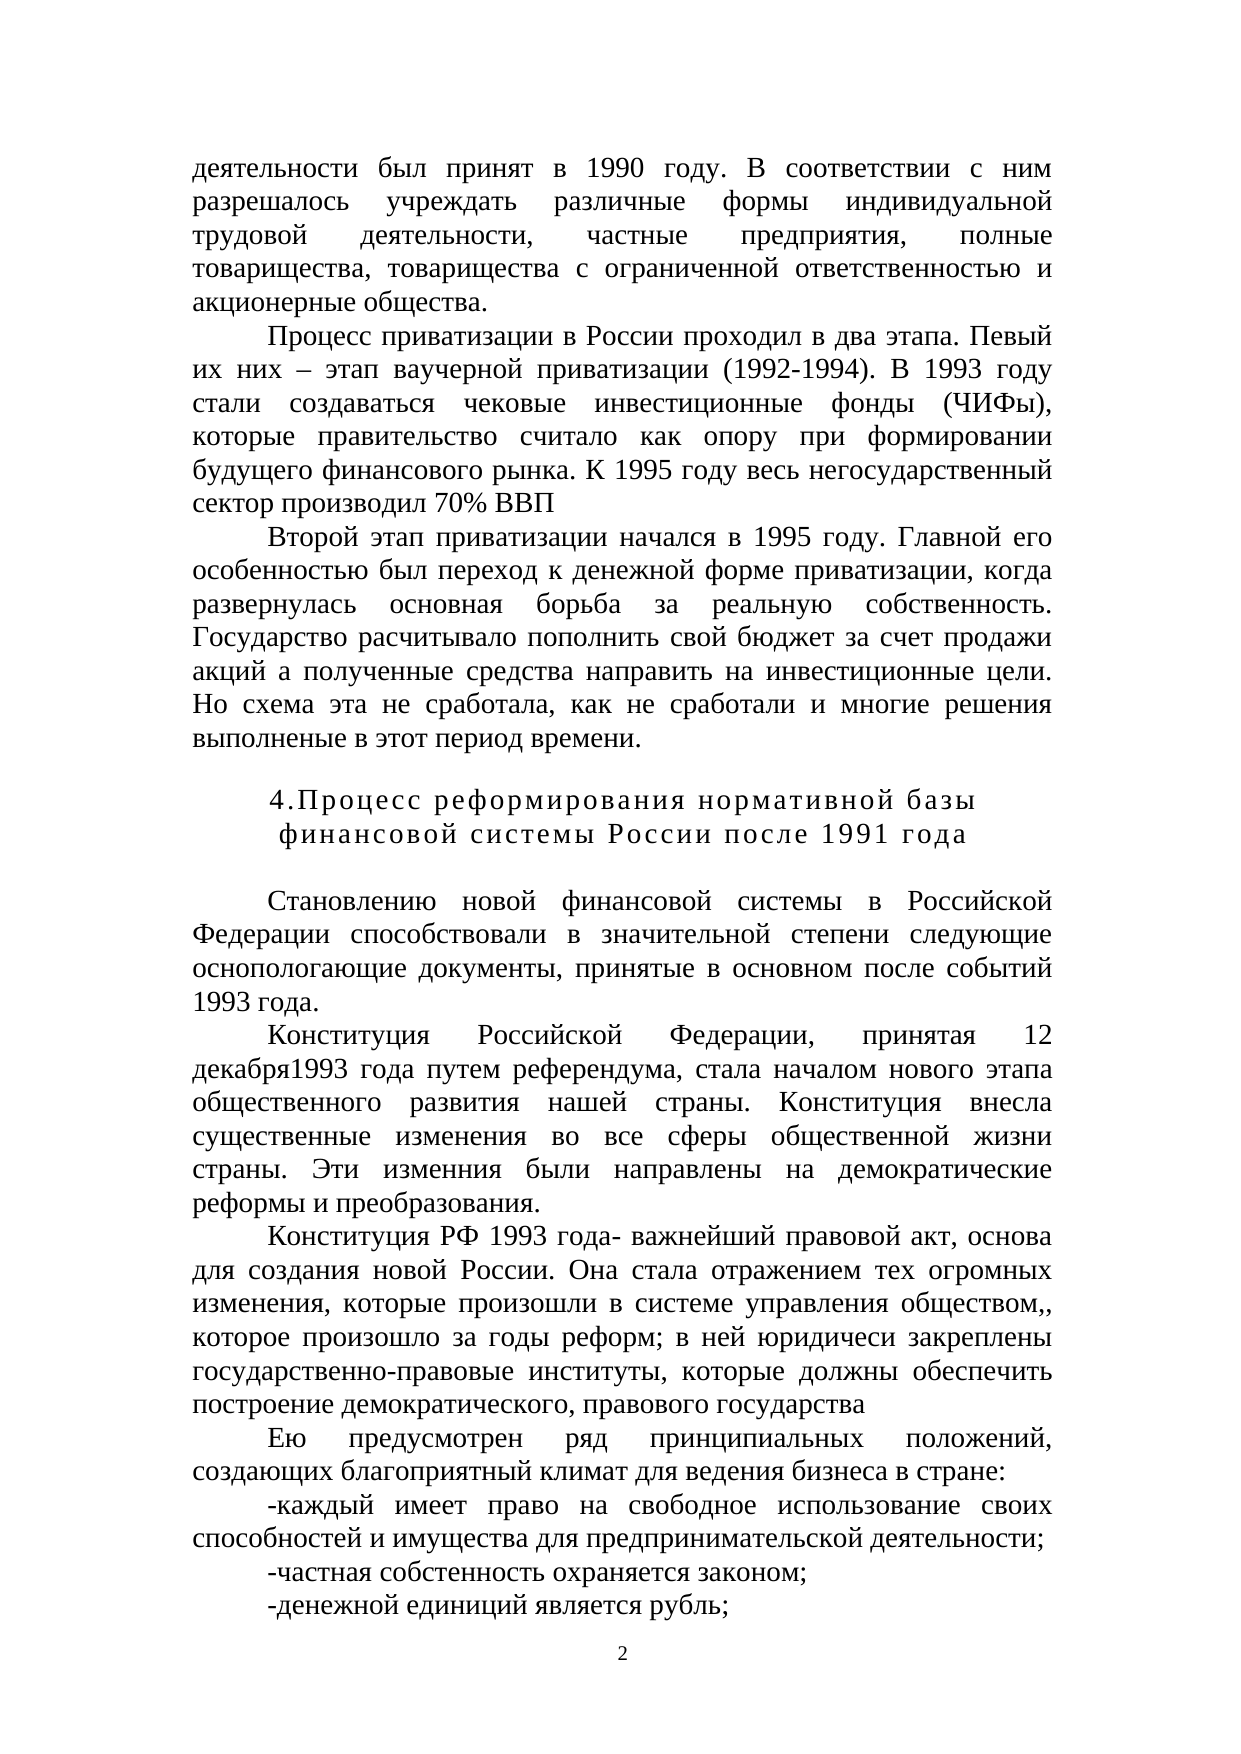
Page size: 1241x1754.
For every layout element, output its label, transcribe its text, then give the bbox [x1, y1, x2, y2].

text -денежной единиций является рубль; [192, 1587, 1053, 1621]
text -каждый имеет право на свободное использование своих способностей и имущества для предпринимательской деятельности; [192, 1487, 1053, 1554]
text 4.Процесс реформирования нормативной базы [192, 782, 1053, 816]
text финансовой системы России после 1991 года [192, 816, 1053, 849]
text Конституция Российской Федерации, принятая 12 декабря1993 года путем референдума, стала началом нового этапа общественного развития нашей страны. Конституция внесла существенные изменения во все сферы общественной жизни страны. Эти изменния были направлены на демократические реформы и преобразования. [192, 1017, 1053, 1218]
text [192, 150, 1053, 318]
text Ею предусмотрен ряд принципиальных положений, создающих благоприятный климат для ведения бизнеса в стране: [192, 1420, 1053, 1487]
text Второй этап приватизации начался в 1995 году. Главной его особенностью был переход к денежной форме приватизации, когда развернулась основная борьба за реальную собственность. Государство расчитывало пополнить свой бюджет за счет продажи акций а полученные средства направить на инвестиционные цели. Но схема эта не сработала, как не сработали и многие решения выполненые в этот период времени. [192, 519, 1053, 754]
text Процесс приватизации в России проходил в два этапа. Певый их них – этап ваучерной приватизации (1992-1994). В 1993 году стали создаваться чековые инвестиционные фонды (ЧИФы), которые правительство считало как опору при формировании будущего финансового рынка. К 1995 году весь негосударственный сектор производил 70% ВВП [192, 318, 1053, 519]
text Становлению новой финансовой системы в Российской Федерации способствовали в значительной степени следующие оснопологающие документы, принятые в основном после событий 1993 года. [192, 883, 1053, 1017]
text Конституция РФ 1993 года- важнейший правовой акт, основа для создания новой России. Она стала отражением тех огромных изменения, которые произошли в системе управления обществом,, которое произошло за годы реформ; в ней юридичеси закреплены государственно-правовые институты, которые должны обеспечить построение демократического, правового государства [192, 1218, 1053, 1420]
text -частная собстенность охраняется законом; [192, 1554, 1053, 1587]
